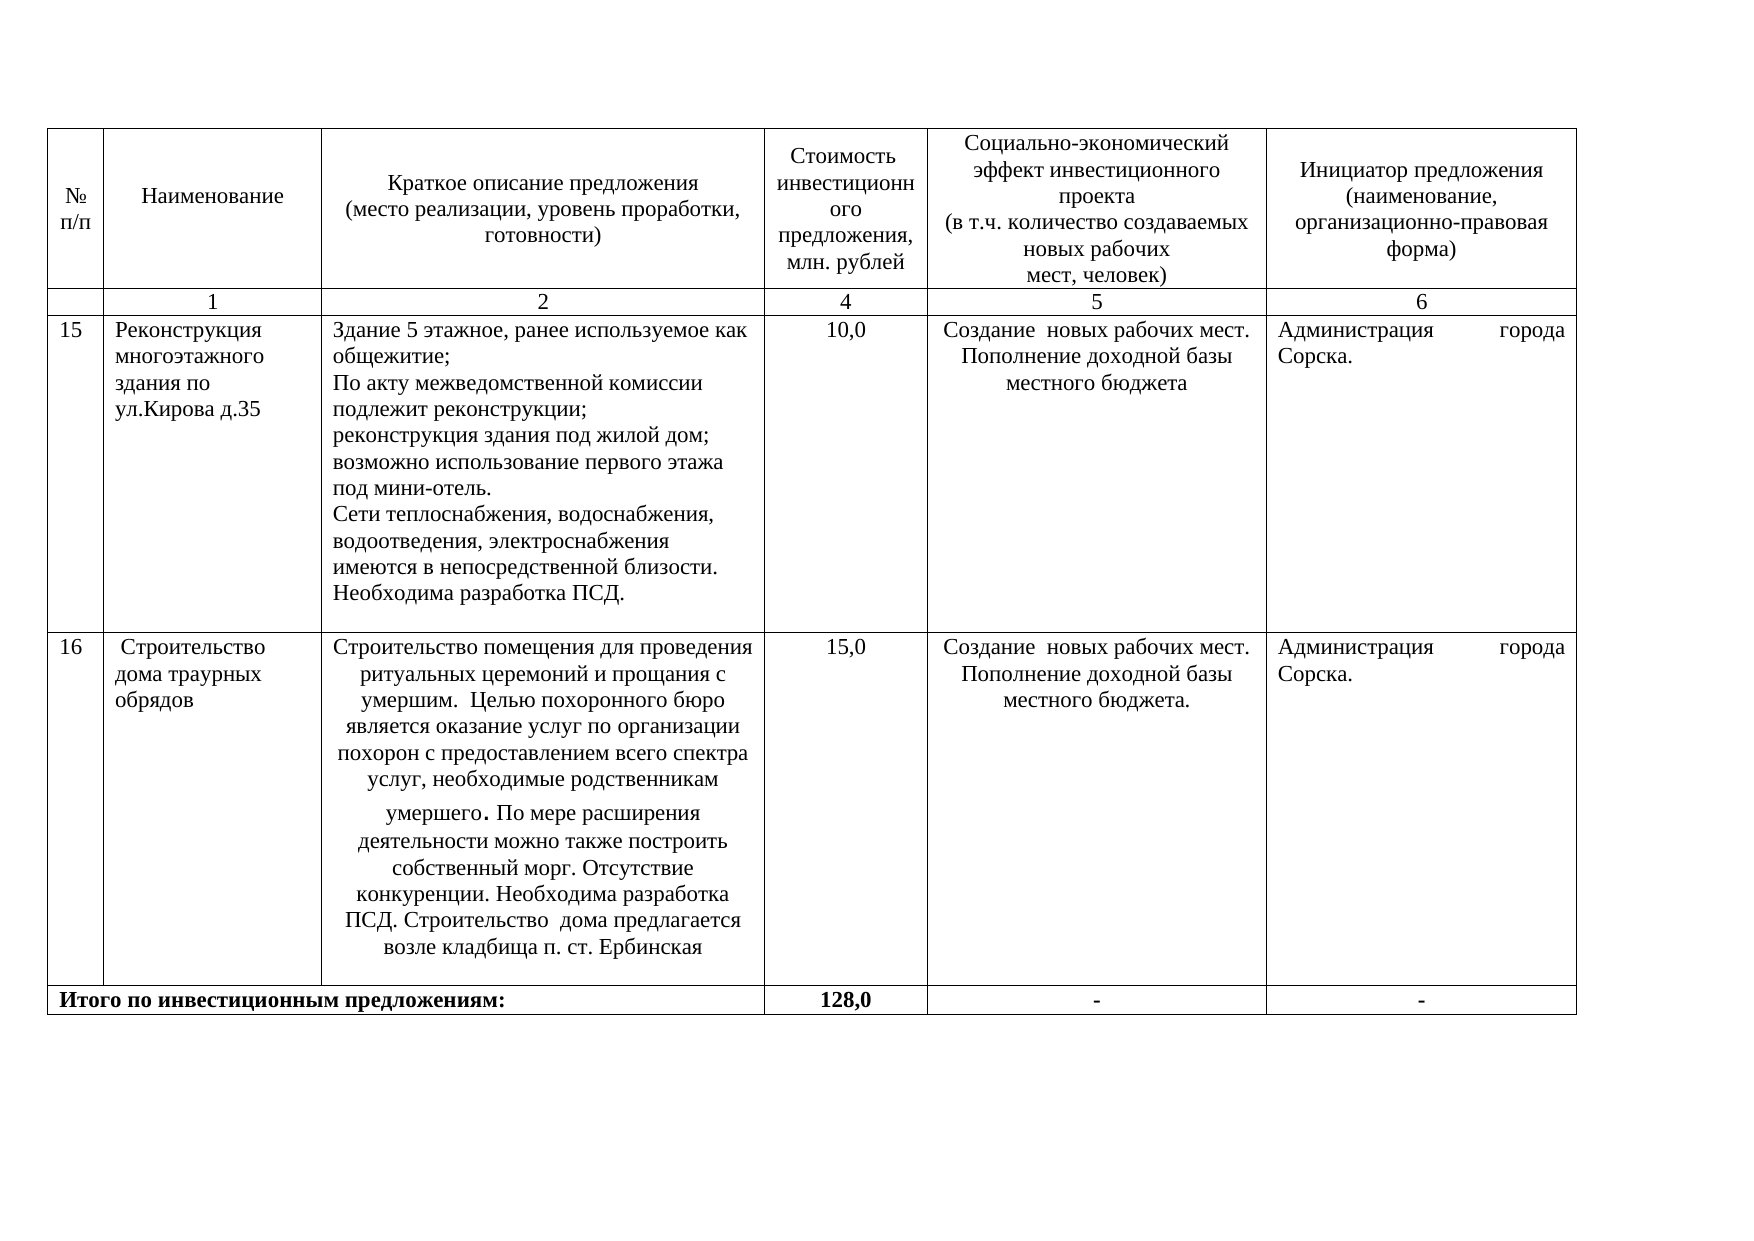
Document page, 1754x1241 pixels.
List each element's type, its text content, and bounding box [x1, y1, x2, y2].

table_cell Строительство дома траурных обрядов [104, 633, 321, 985]
table_cell Реконструкция многоэтажного здания по ул.Кирова д.35 [104, 316, 321, 632]
table_cell Создание новых рабочих мест. Пополнение доходной базы местного бюджета [928, 316, 1266, 632]
table_cell 16 [48, 633, 103, 985]
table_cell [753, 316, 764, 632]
table_cell 15 [48, 316, 103, 632]
table_cell Администрация города Сорска. [1267, 316, 1576, 632]
table_header Инициатор предложения (наименование, организационно-правовая форма) [1267, 129, 1576, 287]
table_cell - [928, 986, 1266, 1014]
table_cell Итого по инвестиционным предложениям: [48, 986, 764, 1014]
table_cell 10,0 [765, 316, 927, 632]
table_cell 6 [1267, 289, 1576, 315]
table_cell 5 [928, 289, 1266, 315]
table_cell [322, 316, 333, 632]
table_cell 4 [765, 289, 927, 315]
table_cell Администрация города Сорска. [1267, 633, 1576, 985]
table_header Стоимость инвестиционного предложения, млн. рублей [765, 129, 927, 287]
table_cell [48, 289, 103, 315]
table_cell Строительство помещения для проведения ритуальных церемоний и прощания с умершим. Целью похоронного бюро является оказание услуг по организации похорон с предоставлением всего спектра услуг, необходимые родственникам умершего. По мере расширения деятельности можно также построить собственный морг. Отсутствие конкуренции. Необходима разработка ПСД. Строительство дома предлагается возле кладбища п. ст. Ербинская [322, 633, 764, 985]
table_cell - [1267, 986, 1576, 1014]
table_cell 15,0 [765, 633, 927, 985]
table_cell 1 [104, 289, 321, 315]
table_header Краткое описание предложения (место реализации, уровень проработки, готовности) [322, 129, 764, 287]
table_header № п/п [48, 129, 103, 287]
table_cell 128,0 [765, 986, 927, 1014]
table_cell 2 [322, 289, 764, 315]
table_header Наименование [104, 129, 321, 287]
table_cell Создание новых рабочих мест. Пополнение доходной базы местного бюджета. [928, 633, 1266, 985]
table_header Социально-экономический эффект инвестиционного проекта (в т.ч. количество создаваемых новых рабочих мест, человек) [928, 129, 1266, 287]
